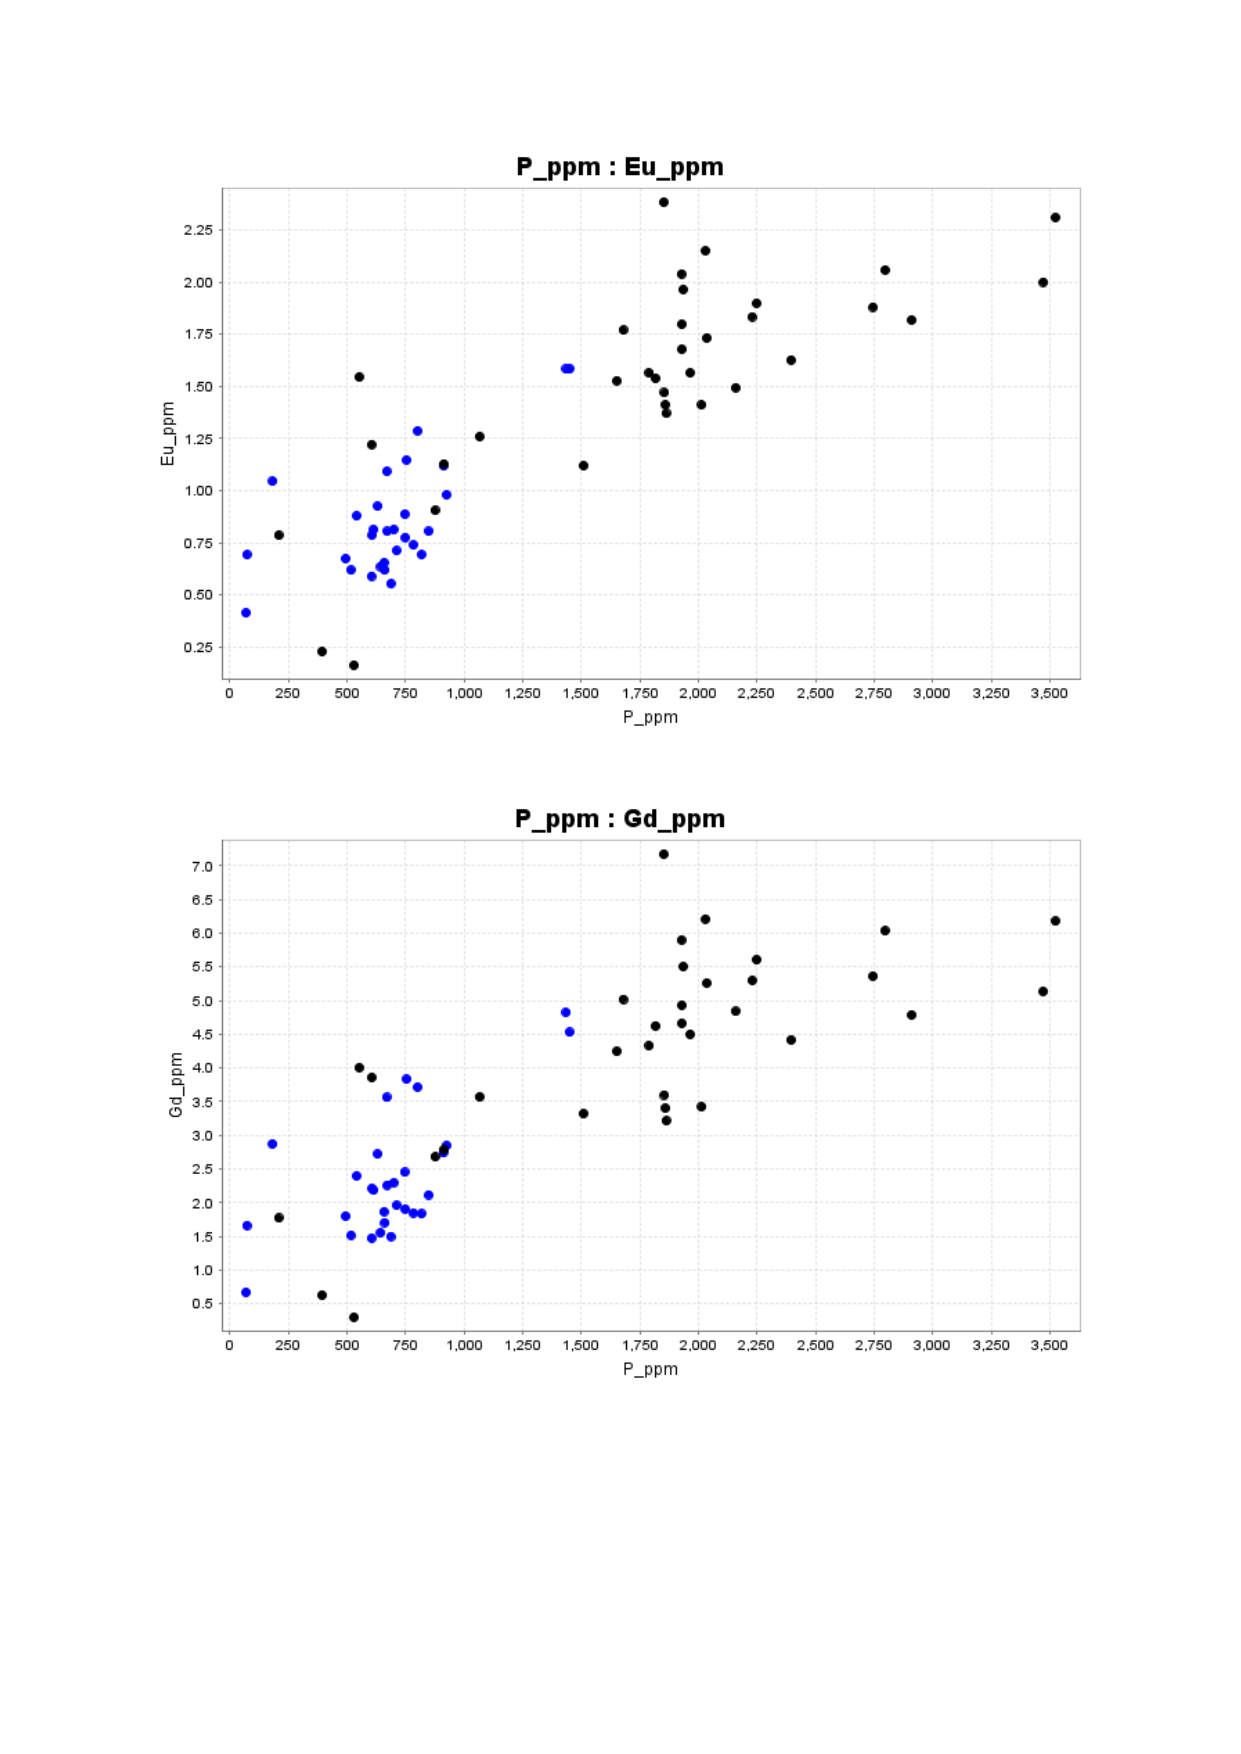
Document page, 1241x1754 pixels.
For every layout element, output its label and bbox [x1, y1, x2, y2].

picture [150, 802, 1091, 1389]
picture [150, 150, 1091, 737]
